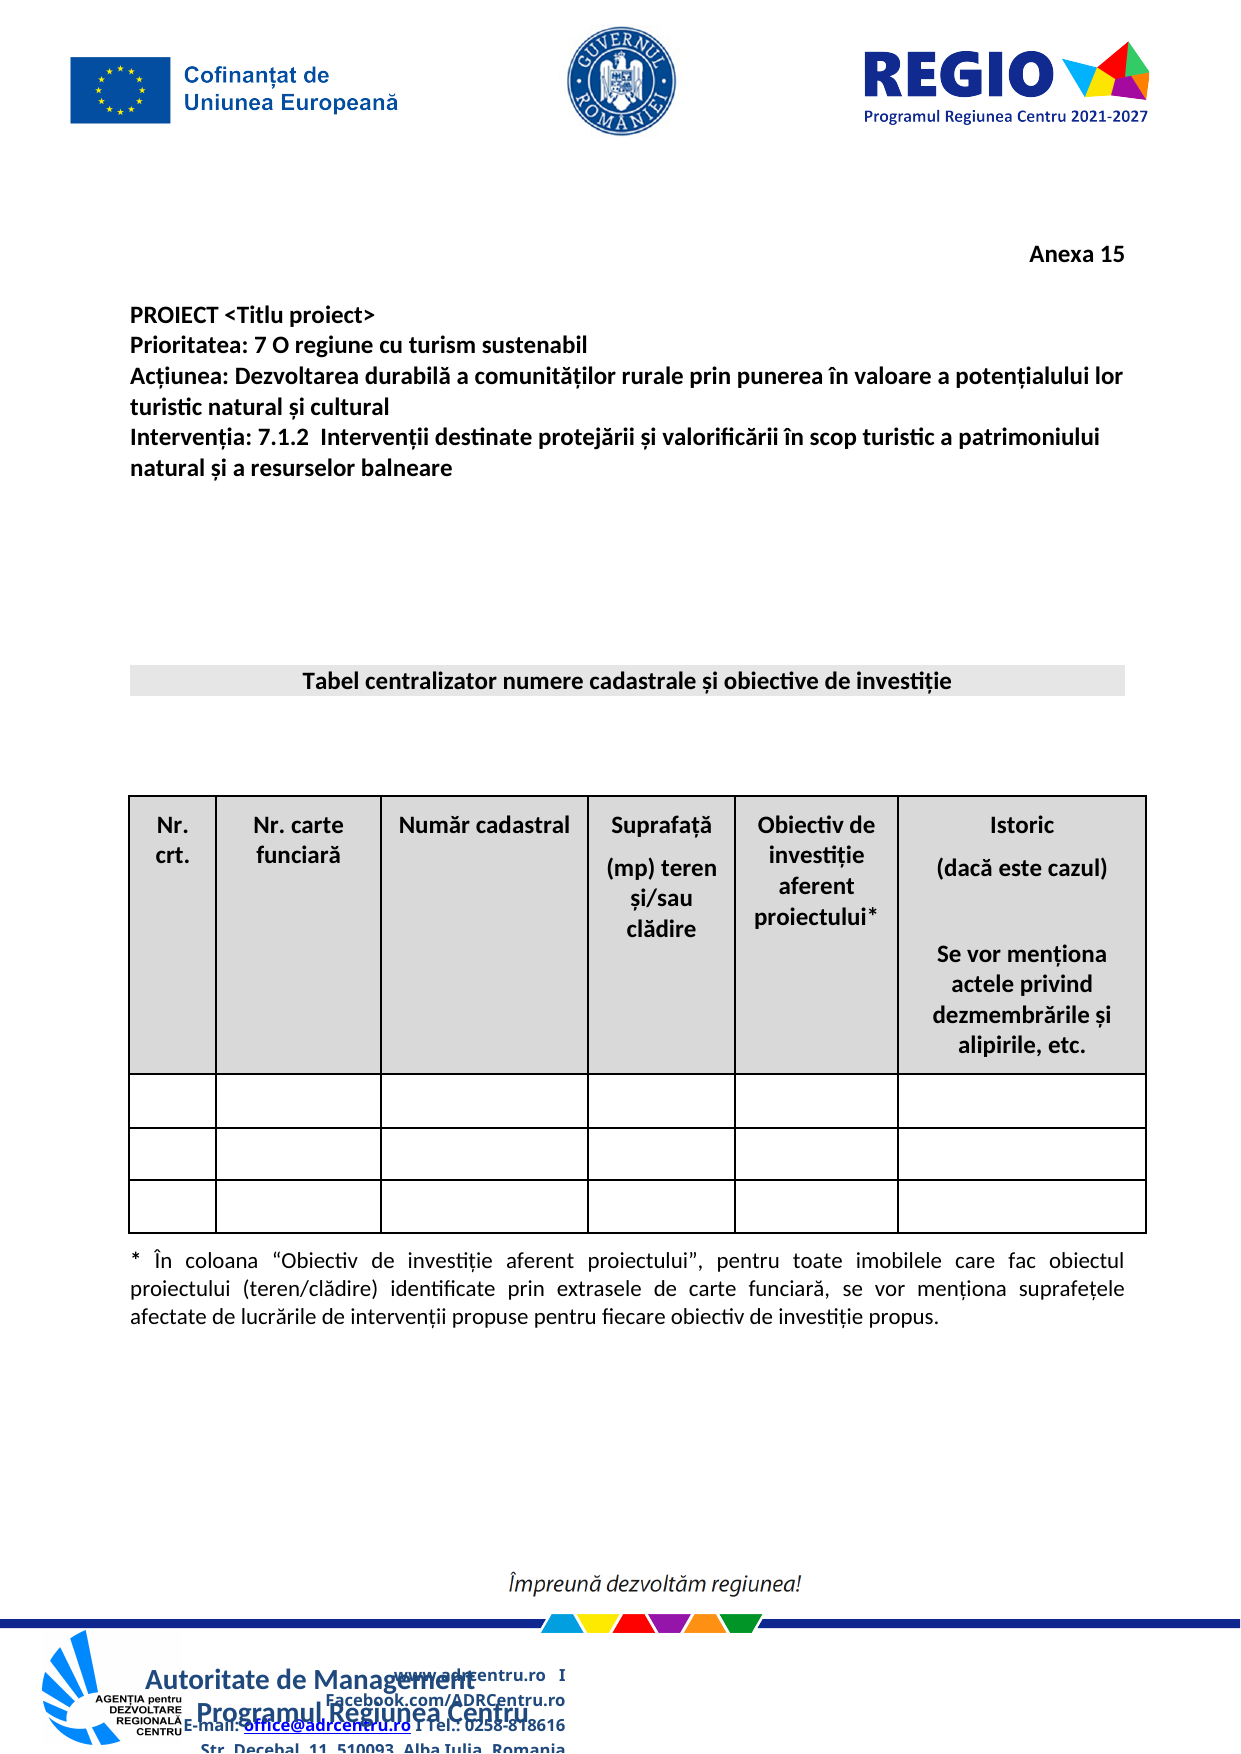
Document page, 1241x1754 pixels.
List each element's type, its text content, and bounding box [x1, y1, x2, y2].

table_cell [589, 1181, 734, 1232]
table_header Obiectiv de investiție aferent proiectului* [736, 797, 897, 1073]
table_cell [899, 1075, 1145, 1127]
table_cell [217, 1075, 380, 1127]
table_cell [382, 1075, 587, 1127]
table_cell [736, 1129, 897, 1179]
table_header Număr cadastral [382, 797, 587, 1073]
picture [547, 0, 692, 154]
picture [495, 1571, 814, 1597]
table_cell [736, 1181, 897, 1232]
table_cell [382, 1129, 587, 1179]
text Prioritatea: 7 O regiune cu turism sustenabil [130, 330, 1125, 360]
picture [66, 53, 425, 128]
table_header Istoric (dacă este cazul) Se vor menționa actele privind dezmembrările și alipirile, etc. [899, 797, 1145, 1073]
table_cell [217, 1129, 380, 1179]
table_cell [130, 1129, 215, 1179]
table_cell [589, 1129, 734, 1179]
table_cell [130, 1181, 215, 1232]
table_cell [899, 1129, 1145, 1179]
picture [864, 41, 1150, 125]
table_cell [899, 1181, 1145, 1232]
table_header Nr. crt. [130, 797, 215, 1073]
text Anexa 15 [130, 238, 1125, 269]
table_cell [130, 1075, 215, 1127]
table_cell [217, 1181, 380, 1232]
table_header Nr. carte funciară [217, 797, 380, 1073]
text * În coloana “Obiectiv de investiție aferent proiectului”, pentru toate imobilele care fac obiectul proiectului (teren/clădire) identificate prin extrasele de carte funciară, se vor menționa suprafețele afectate de lucrările de intervenții propuse pentru fiecare obiectiv de investiție propus. [130, 1246, 1125, 1330]
picture [574, 1614, 1241, 1633]
table_cell [382, 1181, 587, 1232]
text PROIECT <Titlu proiect> [130, 299, 1125, 330]
table_cell [589, 1075, 734, 1127]
text Tabel centralizator numere cadastrale și obiective de investiție [130, 665, 1125, 696]
text Intervenția: 7.1.2 Intervenții destinate protejării și valorificării în scop turistic a patrimoniului natural și a resurselor balneare [130, 421, 1125, 482]
table_header Suprafață (mp) teren și/sau clădire [589, 797, 734, 1073]
text Acțiunea: Dezvoltarea durabilă a comunităților rurale prin punerea în valoare a potențialului lor turistic natural și cultural [130, 360, 1125, 421]
table_cell [736, 1075, 897, 1127]
picture [0, 1614, 550, 1745]
